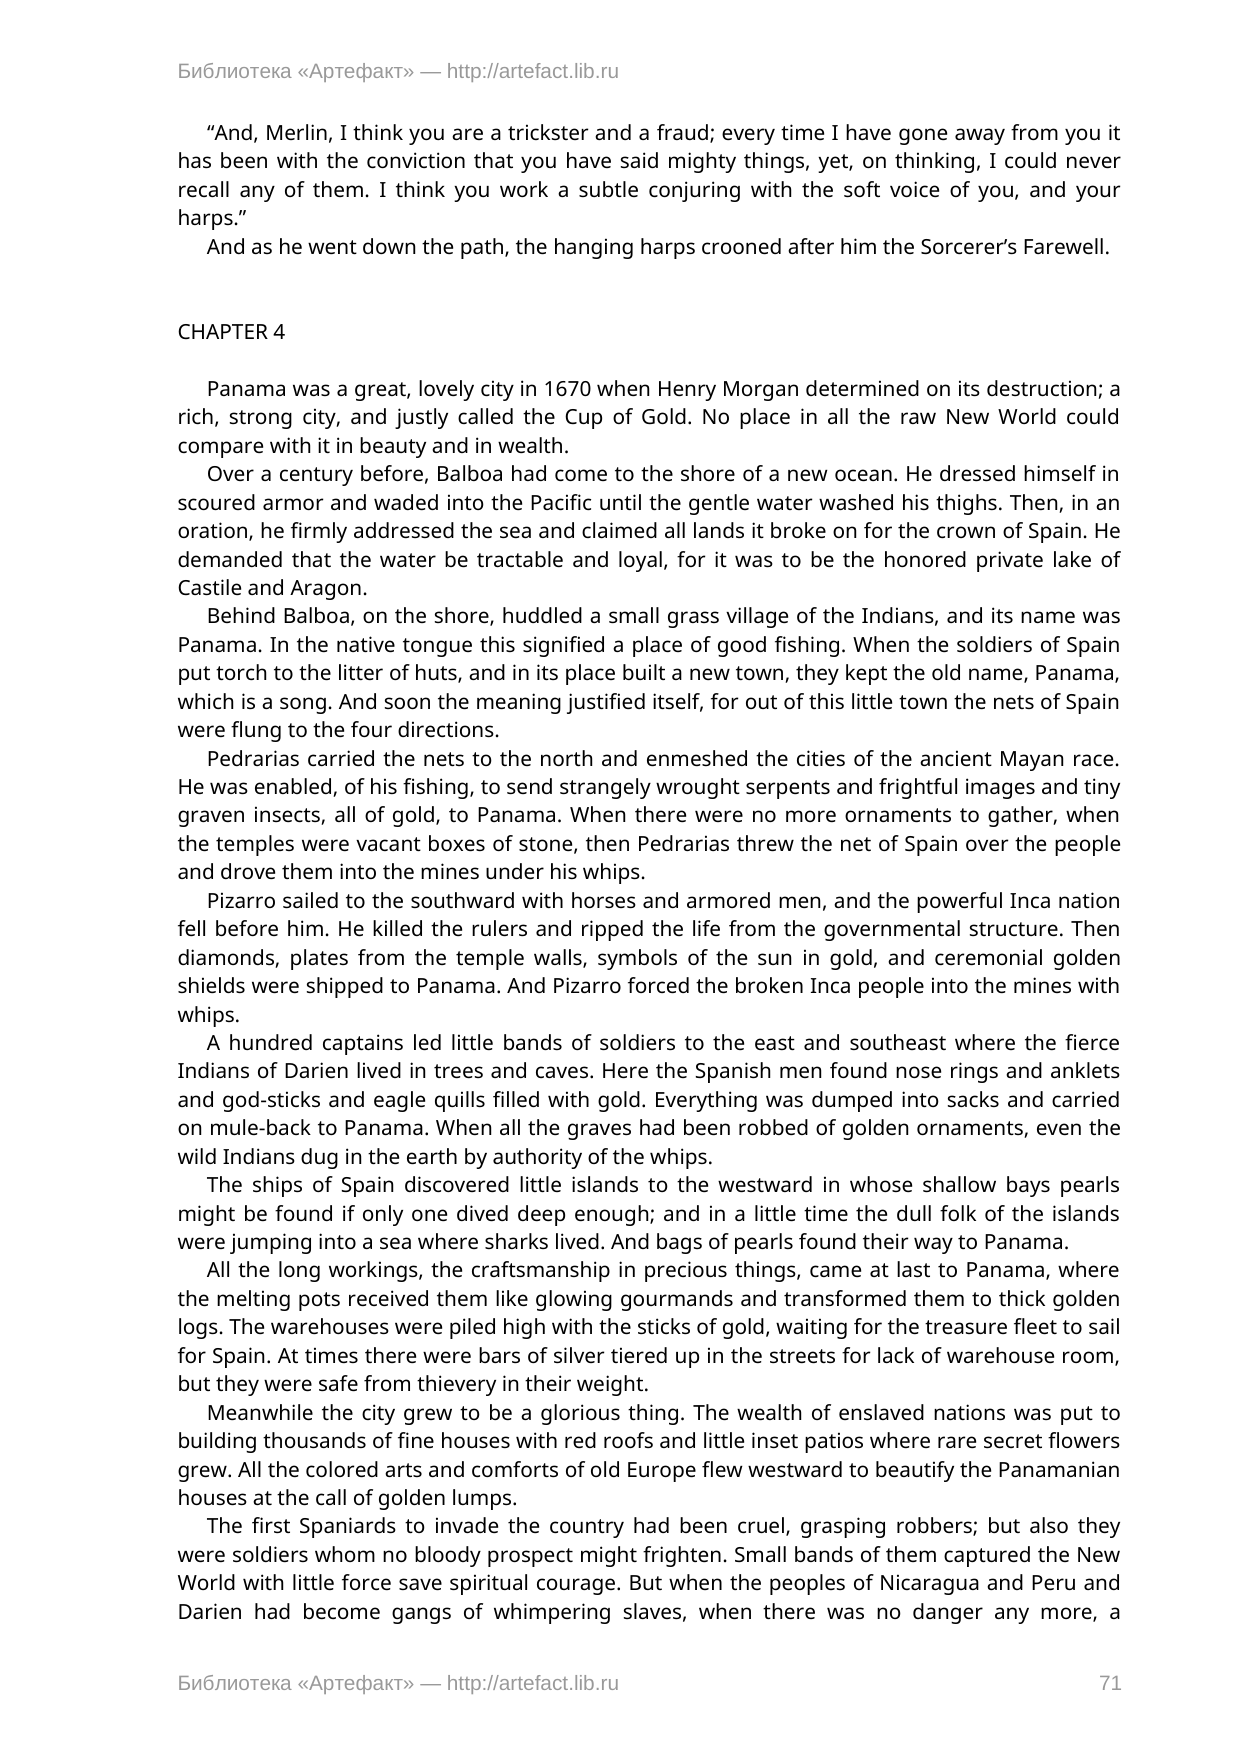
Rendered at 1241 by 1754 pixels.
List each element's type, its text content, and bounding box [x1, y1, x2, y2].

text The ships of Spain discovered little islands to the westward in whose shallow bays pearls might be found if only one dived deep enough; and in a little time the dull folk of the islands were jumping into a sea where sharks lived. And bags of pearls found their way to Panama. [177, 1170, 1122, 1256]
text A hundred captains led little bands of soldiers to the east and southeast where the fierce Indians of Darien lived in trees and caves. Here the Spanish men found nose rings and anklets and god-sticks and eagle quills filled with gold. Everything was dumped into sacks and carried on mule-back to Panama. When all the graves had been robbed of golden ornaments, even the wild Indians dug in the earth by authority of the whips. [177, 1028, 1122, 1170]
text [177, 1512, 1122, 1625]
text Meanwhile the city grew to be a glorious thing. The wealth of enslaved nations was put to building thousands of fine houses with red roofs and little inset patios where rare secret flowers grew. All the colored arts and comforts of old Europe flew westward to beautify the Panamanian houses at the call of golden lumps. [177, 1398, 1122, 1512]
text “And, Merlin, I think you are a trickster and a fraud; every time I have gone away from you it has been with the conviction that you have said mighty things, yet, on thinking, I could never recall any of them. I think you work a subtle conjuring with the soft voice of you, and your harps.” [177, 118, 1122, 232]
text And as he went down the path, the hanging harps crooned after him the Sorcerer’s Farewell. [177, 232, 1122, 260]
text All the long workings, the craftsmanship in precious things, came at last to Panama, where the melting pots received them like glowing gourmands and transformed them to thick golden logs. The warehouses were piled high with the sticks of gold, waiting for the treasure fleet to sail for Spain. At times there were bars of silver tiered up in the streets for lack of warehouse room, but they were safe from thievery in their weight. [177, 1256, 1122, 1398]
text CHAPTER 4 [177, 317, 1122, 346]
text Over a century before, Balboa had come to the shore of a new ocean. He dressed himself in scoured armor and waded into the Pacific until the gentle water washed his thighs. Then, in an oration, he firmly addressed the sea and claimed all lands it broke on for the crown of Spain. He demanded that the water be tractable and loyal, for it was to be the honored private lake of Castile and Aragon. [177, 459, 1122, 602]
text Panama was a great, lovely city in 1670 when Henry Morgan determined on its destruction; a rich, strong city, and justly called the Cup of Gold. No place in all the raw New World could compare with it in beauty and in wealth. [177, 374, 1122, 459]
text Pizarro sailed to the southward with horses and armored men, and the powerful Inca nation fell before him. He killed the rulers and ripped the life from the governmental structure. Then diamonds, plates from the temple walls, symbols of the sun in gold, and ceremonial golden shields were shipped to Panama. And Pizarro forced the broken Inca people into the mines with whips. [177, 886, 1122, 1028]
text Behind Balboa, on the shore, huddled a small grass village of the Indians, and its name was Panama. In the native tongue this signified a place of good fishing. When the soldiers of Spain put torch to the litter of huts, and in its place built a new town, they kept the old name, Panama, which is a song. And soon the meaning justified itself, for out of this little town the nets of Spain were flung to the four directions. [177, 602, 1122, 744]
text Pedrarias carried the nets to the north and enmeshed the cities of the ancient Mayan race. He was enabled, of his fishing, to send strangely wrought serpents and frightful images and tiny graven insects, all of gold, to Panama. When there were no more ornaments to gather, when the temples were vacant boxes of stone, then Pedrarias threw the net of Spain over the people and drove them into the mines under his whips. [177, 744, 1122, 886]
